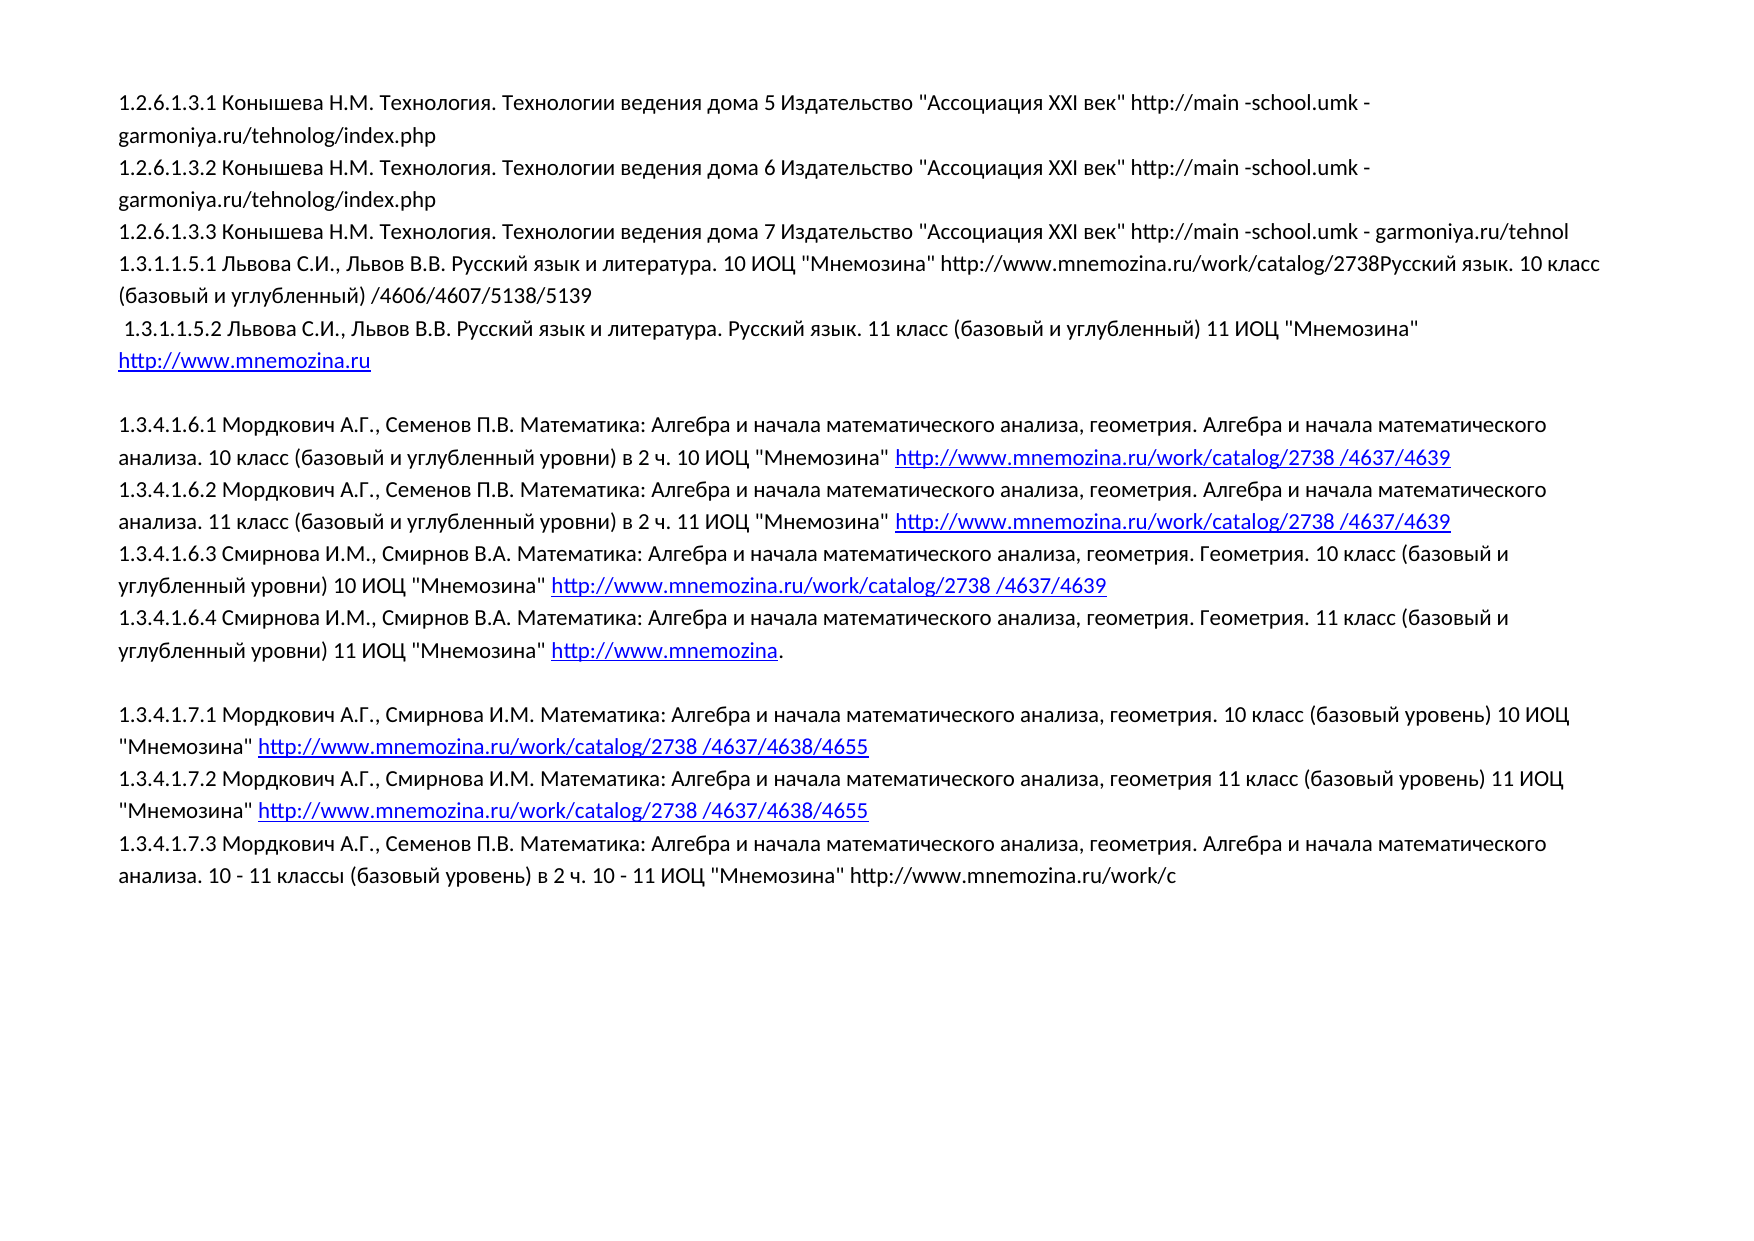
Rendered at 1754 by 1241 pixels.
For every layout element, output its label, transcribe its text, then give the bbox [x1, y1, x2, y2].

text 1.3.4.1.6.3 Смирнова И.М., Смирнов В.А. Математика: Алгебра и начала математического анализа, геометрия. Геометрия. 10 класс (базовый и углубленный уровни) 10 ИОЦ "Мнемозина" http://www.mnemozina.ru/work/catalog/2738 /4637/4639 [118, 539, 1636, 599]
text 1.3.1.1.5.2 Львова С.И., Львов В.В. Русский язык и литература. Русский язык. 11 класс (базовый и углубленный) 11 ИОЦ "Мнемозина" http://www.mnemozina.ru [118, 314, 1636, 374]
text 1.2.6.1.3.1 Конышева Н.М. Технология. Технологии ведения дома 5 Издательство "Ассоциация XXI век" http://main -school.umk - garmoniya.ru/tehnolog/index.php [118, 88, 1636, 149]
text 1.3.4.1.6.4 Смирнова И.М., Смирнов В.А. Математика: Алгебра и начала математического анализа, геометрия. Геометрия. 11 класс (базовый и углубленный уровни) 11 ИОЦ "Мнемозина" http://www.mnemozina. [118, 603, 1636, 664]
text 1.2.6.1.3.3 Конышева Н.М. Технология. Технологии ведения дома 7 Издательство "Ассоциация XXI век" http://main -school.umk - garmoniya.ru/tehnol [118, 217, 1636, 245]
text 1.3.1.1.5.1 Львова С.И., Львов В.В. Русский язык и литература. 10 ИОЦ "Мнемозина" http://www.mnemozina.ru/work/catalog/2738Русский язык. 10 класс (базовый и углубленный) /4606/4607/5138/5139 [118, 249, 1636, 310]
text 1.3.4.1.7.3 Мордкович А.Г., Семенов П.В. Математика: Алгебра и начала математического анализа, геометрия. Алгебра и начала математического анализа. 10 - 11 классы (базовый уровень) в 2 ч. 10 - 11 ИОЦ "Мнемозина" http://www.mnemozina.ru/work/c [118, 829, 1636, 889]
text 1.3.4.1.6.1 Мордкович А.Г., Семенов П.В. Математика: Алгебра и начала математического анализа, геометрия. Алгебра и начала математического анализа. 10 класс (базовый и углубленный уровни) в 2 ч. 10 ИОЦ "Мнемозина" http://www.mnemozina.ru/work/catalog/2738 /4637/4639 [118, 410, 1636, 471]
text 1.2.6.1.3.2 Конышева Н.М. Технология. Технологии ведения дома 6 Издательство "Ассоциация XXI век" http://main -school.umk - garmoniya.ru/tehnolog/index.php [118, 153, 1636, 213]
text 1.3.4.1.7.2 Мордкович А.Г., Смирнова И.М. Математика: Алгебра и начала математического анализа, геометрия 11 класс (базовый уровень) 11 ИОЦ "Мнемозина" http://www.mnemozina.ru/work/catalog/2738 /4637/4638/4655 [118, 764, 1636, 825]
text 1.3.4.1.6.2 Мордкович А.Г., Семенов П.В. Математика: Алгебра и начала математического анализа, геометрия. Алгебра и начала математического анализа. 11 класс (базовый и углубленный уровни) в 2 ч. 11 ИОЦ "Мнемозина" http://www.mnemozina.ru/work/catalog/2738 /4637/4639 [118, 475, 1636, 535]
text 1.3.4.1.7.1 Мордкович А.Г., Смирнова И.М. Математика: Алгебра и начала математического анализа, геометрия. 10 класс (базовый уровень) 10 ИОЦ "Мнемозина" http://www.mnemozina.ru/work/catalog/2738 /4637/4638/4655 [118, 700, 1636, 760]
